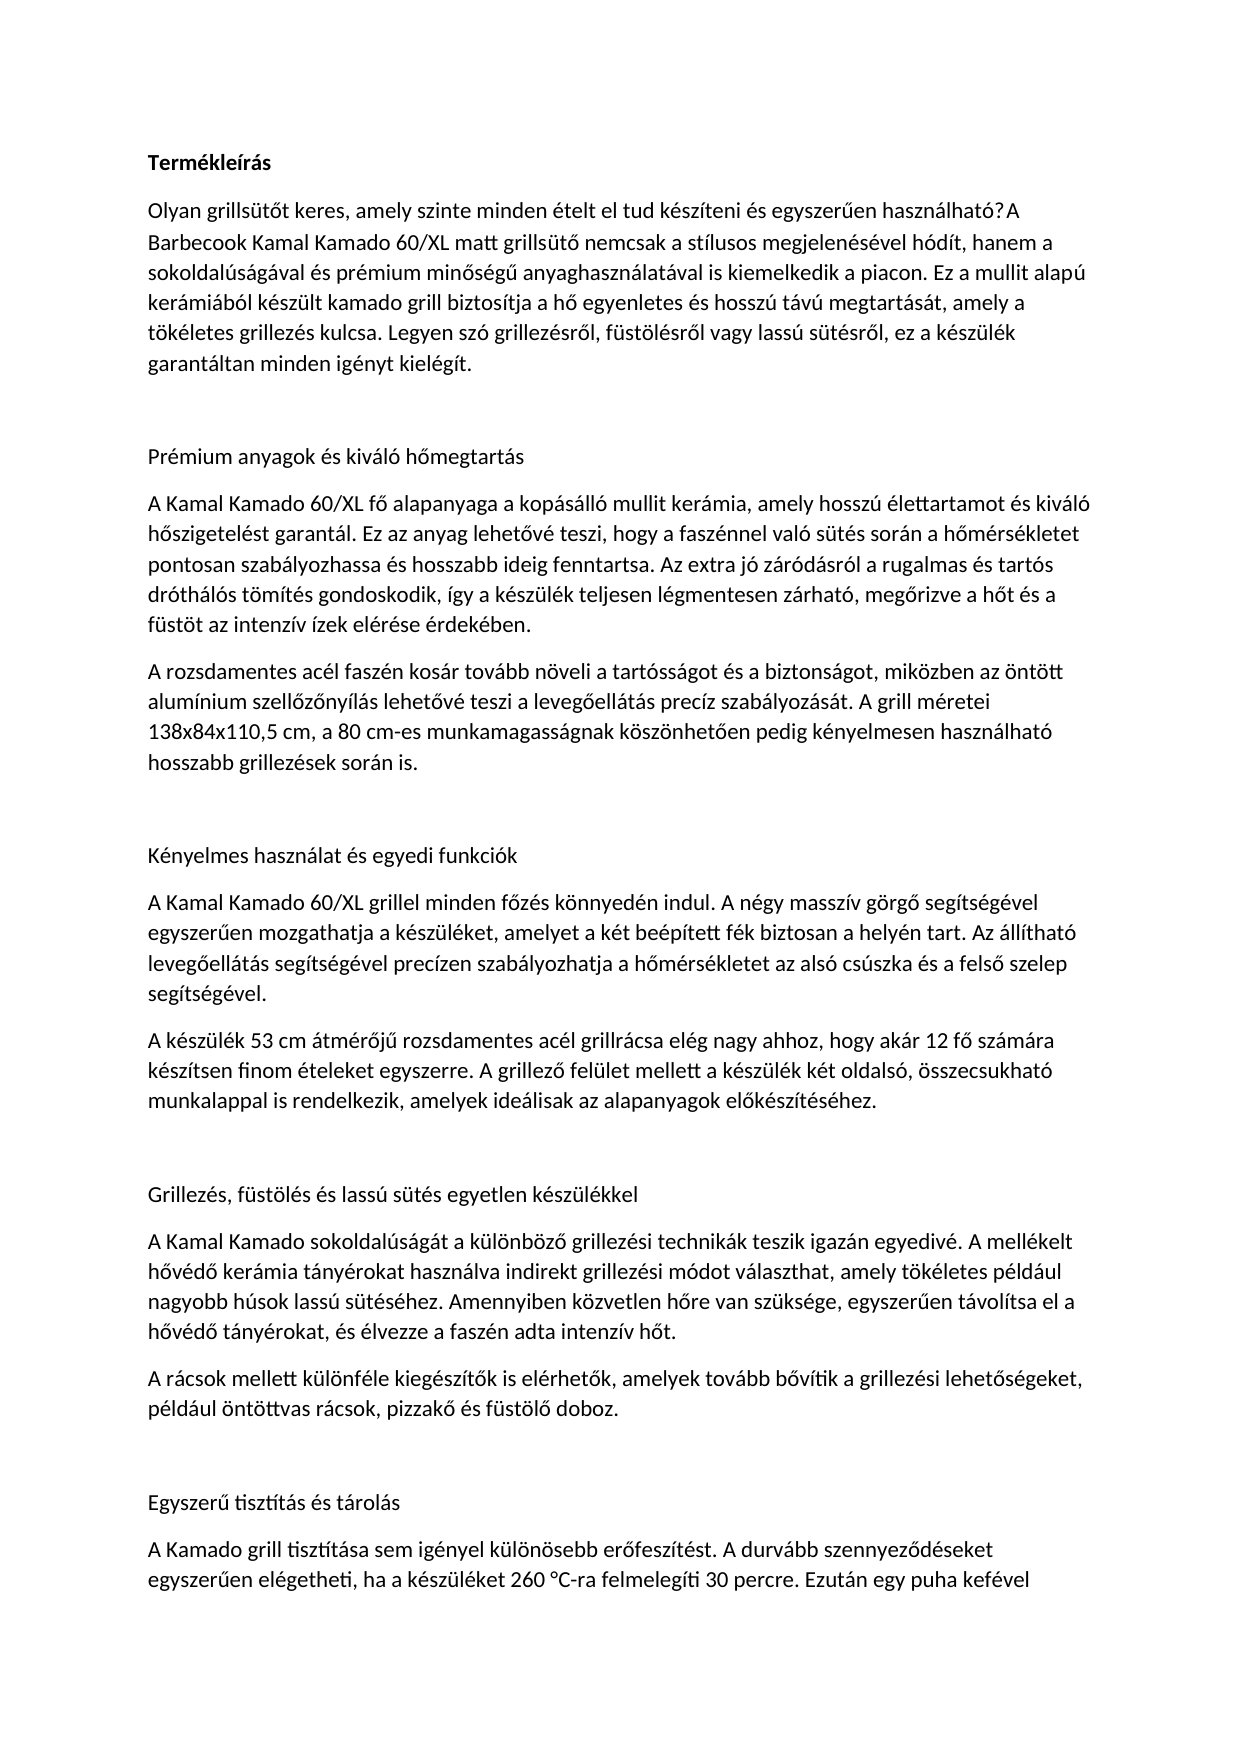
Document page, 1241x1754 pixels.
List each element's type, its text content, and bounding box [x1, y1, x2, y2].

text Prémium anyagok és kiváló hőmegtartás [148, 442, 1093, 471]
text A rozsdamentes acél faszén kosár tovább növeli a tartósságot és a biztonságot, miközben az öntött alumínium szellőzőnyílás lehetővé teszi a levegőellátás precíz szabályozását. A grill méretei 138x84x110,5 cm, a 80 cm-es munkamagasságnak köszönhetően pedig kényelmesen használható hosszabb grillezések során is. [148, 657, 1093, 776]
text Grillezés, füstölés és lassú sütés egyetlen készülékkel [148, 1180, 1093, 1208]
text A rácsok mellett különféle kiegészítők is elérhetők, amelyek tovább bővítik a grillezési lehetőségeket, például öntöttvas rácsok, pizzakő és füstölő doboz. [148, 1364, 1093, 1423]
text Termékleírás [148, 148, 1093, 176]
text A Kamal Kamado 60/XL fő alapanyaga a kopásálló mullit kerámia, amely hosszú élettartamot és kiváló hőszigetelést garantál. Ez az anyag lehetővé teszi, hogy a faszénnel való sütés során a hőmérsékletet pontosan szabályozhassa és hosszabb ideig fenntartsa. Az extra jó záródásról a rugalmas és tartós dróthálós tömítés gondoskodik, így a készülék teljesen légmentesen zárható, megőrizve a hőt és a füstöt az intenzív ízek elérése érdekében. [148, 489, 1093, 638]
text A Kamal Kamado sokoldalúságát a különböző grillezési technikák teszik igazán egyedivé. A mellékelt hővédő kerámia tányérokat használva indirekt grillezési módot választhat, amely tökéletes például nagyobb húsok lassú sütéséhez. Amennyiben közvetlen hőre van szüksége, egyszerűen távolítsa el a hővédő tányérokat, és élvezze a faszén adta intenzív hőt. [148, 1227, 1093, 1346]
text A Kamal Kamado 60/XL grillel minden főzés könnyedén indul. A négy masszív görgő segítségével egyszerűen mozgathatja a készüléket, amelyet a két beépített fék biztosan a helyén tart. Az állítható levegőellátás segítségével precízen szabályozhatja a hőmérsékletet az alsó csúszka és a felső szelep segítségével. [148, 888, 1093, 1007]
text Egyszerű tisztítás és tárolás [148, 1488, 1093, 1516]
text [148, 1535, 1093, 1593]
text Olyan grillsütőt keres, amely szinte minden ételt el tud készíteni és egyszerűen használható? A Barbecook Kamal Kamado 60/XL matt grillsütő nemcsak a stílusos megjelenésével hódít, hanem a sokoldalúságával és prémium minőségű anyaghasználatával is kiemelkedik a piacon. Ez a mullit alapú kerámiából készült kamado grill biztosítja a hő egyenletes és hosszú távú megtartását, amely a tökéletes grillezés kulcsa. Legyen szó grillezésről, füstölésről vagy lassú sütésről, ez a készülék garantáltan minden igényt kielégít. [148, 194, 1093, 377]
text A készülék 53 cm átmérőjű rozsdamentes acél grillrácsa elég nagy ahhoz, hogy akár 12 fő számára készítsen finom ételeket egyszerre. A grillező felület mellett a készülék két oldalsó, összecsukható munkalappal is rendelkezik, amelyek ideálisak az alapanyagok előkészítéséhez. [148, 1026, 1093, 1114]
text Kényelmes használat és egyedi funkciók [148, 841, 1093, 869]
